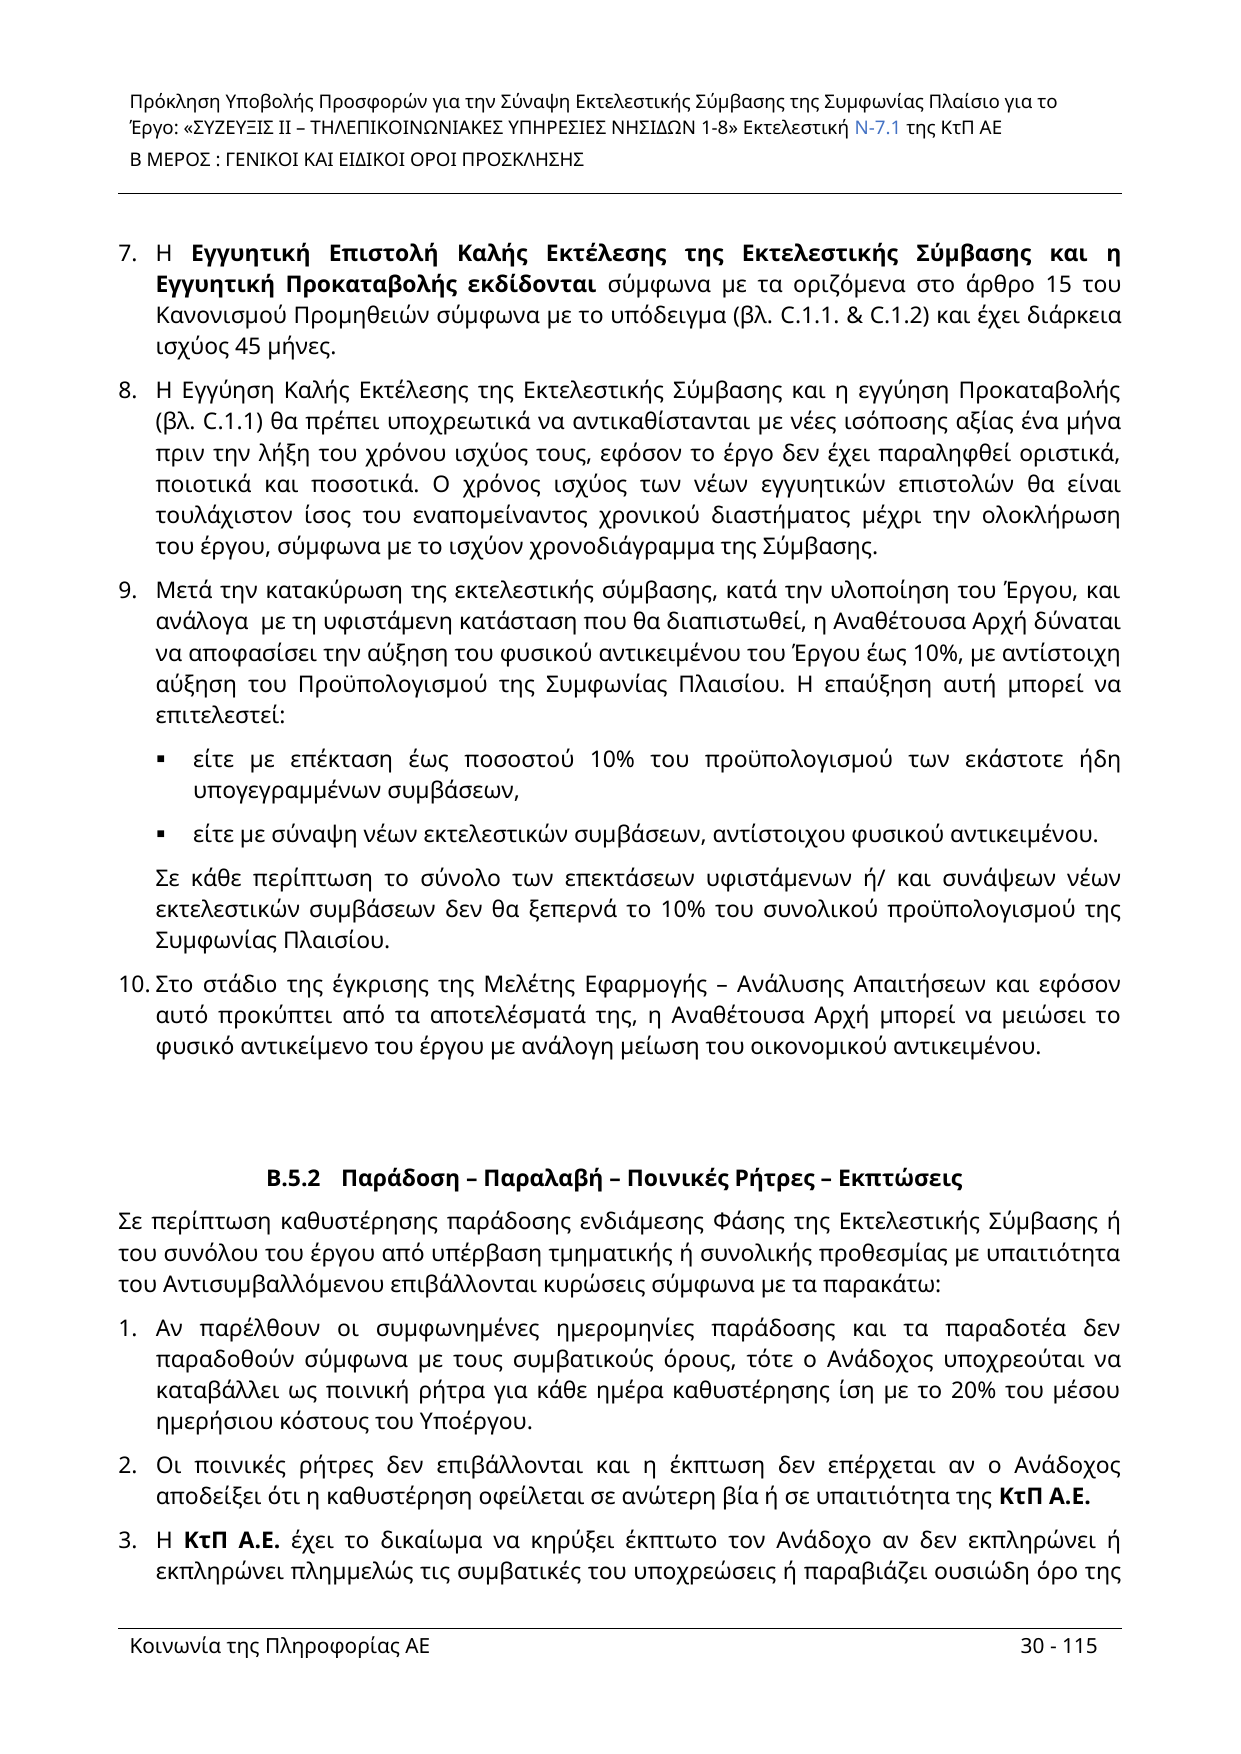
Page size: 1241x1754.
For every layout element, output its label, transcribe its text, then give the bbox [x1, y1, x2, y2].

list Η Εγγύηση Καλής Εκτέλεσης της Εκτελεστικής Σύμβασης και η εγγύηση Προκαταβολής (βλ. C.1.1) θα πρέπει υποχρεωτικά να αντικαθίστανται με νέες ισόποσης αξίας ένα μήνα πριν την λήξη του χρόνου ισχύος τους, εφόσον το έργο δεν έχει παραληφθεί οριστικά, ποιοτικά και ποσοτικά. Ο χρόνος ισχύος των νέων εγγυητικών επιστολών θα είναι τουλάχιστον ίσος του εναπομείναντος χρονικού διαστήματος μέχρι την ολοκλήρωση του έργου, σύμφωνα με το ισχύον χρονοδιάγραμμα της Σύμβασης. [118, 374, 1122, 561]
list Αν παρέλθουν οι συμφωνημένες ημερομηνίες παράδοσης και τα παραδοτέα δεν παραδοθούν σύμφωνα με τους συμβατικούς όρους, τότε ο Ανάδοχος υποχρεούται να καταβάλλει ως ποινική ρήτρα για κάθε ημέρα καθυστέρησης ίση με το 20% του μέσου ημερήσιου κόστους του Υποέργου. [118, 1311, 1122, 1436]
list Μετά την κατακύρωση της εκτελεστικής σύμβασης, κατά την υλοποίηση του Έργου, και ανάλογα με τη υφιστάμενη κατάσταση που θα διαπιστωθεί, η Αναθέτουσα Αρχή δύναται να αποφασίσει την αύξηση του φυσικού αντικειμένου του Έργου έως 10%, με αντίστοιχη αύξηση του Προϋπολογισμού της Συμφωνίας Πλαισίου. Η επαύξηση αυτή μπορεί να επιτελεστεί: [118, 574, 1122, 730]
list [118, 1524, 1122, 1586]
subtitle Παράδοση – Παραλαβή – Ποινικές Ρήτρες – Εκπτώσεις [266, 1161, 1122, 1193]
text Σε περίπτωση καθυστέρησης παράδοσης ενδιάμεσης Φάσης της Εκτελεστικής Σύμβασης ή του συνόλου του έργου από υπέρβαση τμηματικής ή συνολικής προθεσμίας με υπαιτιότητα του Αντισυμβαλλόμενου επιβάλλονται κυρώσεις σύμφωνα με τα παρακάτω: [118, 1205, 1122, 1299]
list Η Εγγυητική Επιστολή Καλής Εκτέλεσης της Εκτελεστικής Σύμβασης και η Εγγυητική Προκαταβολής εκδίδονται σύμφωνα με τα οριζόμενα στο άρθρο 15 του Κανονισμού Προμηθειών σύμφωνα με το υπόδειγμα (βλ. C.1.1. & C.1.2) και έχει διάρκεια ισχύος 45 μήνες. [118, 236, 1122, 361]
list είτε με επέκταση έως ποσοστού 10% του προϋπολογισμού των εκάστοτε ήδη υπογεγραμμένων συμβάσεων, [155, 743, 1122, 805]
list είτε με σύναψη νέων εκτελεστικών συμβάσεων, αντίστοιχου φυσικού αντικειμένου. [155, 818, 1122, 849]
text Σε κάθε περίπτωση το σύνολο των επεκτάσεων υφιστάμενων ή/ και συνάψεων νέων εκτελεστικών συμβάσεων δεν θα ξεπερνά το 10% του συνολικού προϋπολογισμού της Συμφωνίας Πλαισίου. [155, 861, 1122, 955]
list Οι ποινικές ρήτρες δεν επιβάλλονται και η έκπτωση δεν επέρχεται αν ο Ανάδοχος αποδείξει ότι η καθυστέρηση οφείλεται σε ανώτερη βία ή σε υπαιτιότητα της ΚτΠ Α.Ε. [118, 1449, 1122, 1511]
list Στο στάδιο της έγκρισης της Μελέτης Εφαρμογής – Ανάλυσης Απαιτήσεων και εφόσον αυτό προκύπτει από τα αποτελέσματά της, η Αναθέτουσα Αρχή μπορεί να μειώσει το φυσικό αντικείμενο του έργου με ανάλογη μείωση του οικονομικού αντικειμένου. [118, 968, 1122, 1061]
